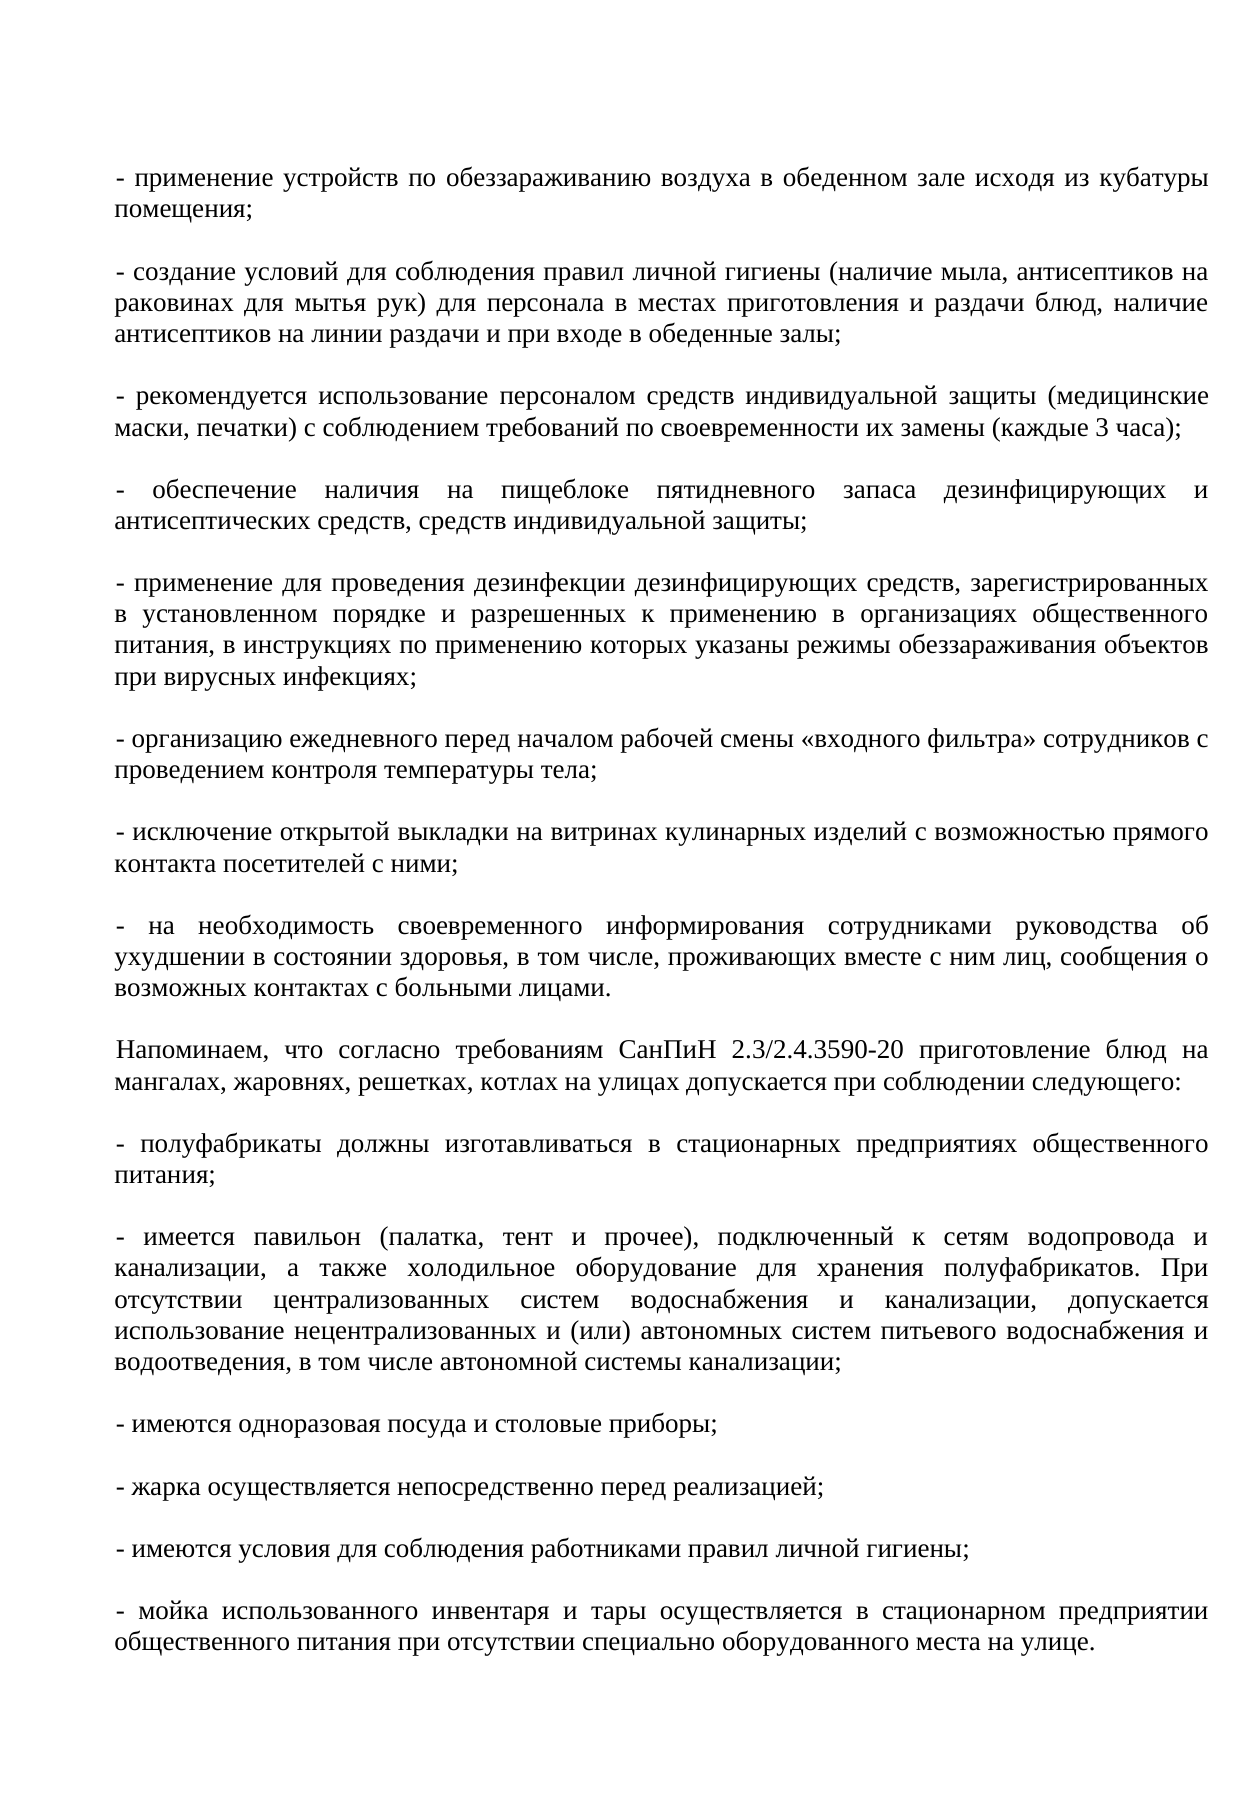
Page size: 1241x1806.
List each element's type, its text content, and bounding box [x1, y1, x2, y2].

text - мойка использованного инвентаря и тары осуществляется в стационарном предприятии общественного питания при отсутствии специально оборудованного места на улице. [114, 1594, 1210, 1656]
text - создание условий для соблюдения правил личной гигиены (наличие мыла, антисептиков на раковинах для мытья рук) для персонала в местах приготовления и раздачи блюд, наличие антисептиков на линии раздачи и при входе в обеденные залы; [114, 255, 1210, 348]
text - на необходимость своевременного информирования сотрудниками руководства об ухудшении в состоянии здоровья, в том числе, проживающих вместе с ним лиц, сообщения о возможных контактах с больными лицами. [114, 909, 1210, 1002]
text - имеется павильон (палатка, тент и прочее), подключенный к сетям водопровода и канализации, а также холодильное оборудование для хранения полуфабрикатов. При отсутствии централизованных систем водоснабжения и канализации, допускается использование нецентрализованных и (или) автономных систем питьевого водоснабжения и водоотведения, в том числе автономной системы канализации; [114, 1220, 1210, 1376]
text - полуфабрикаты должны изготавливаться в стационарных предприятиях общественного питания; [114, 1127, 1210, 1189]
text Напоминаем, что согласно требованиям СанПиН 2.3/2.4.3590-20 приготовление блюд на мангалах, жаровнях, решетках, котлах на улицах допускается при соблюдении следующего: [114, 1033, 1210, 1096]
text - обеспечение наличия на пищеблоке пятидневного запаса дезинфицирующих и антисептических средств, средств индивидуальной защиты; [114, 473, 1210, 535]
text - применение для проведения дезинфекции дезинфицирующих средств, зарегистрированных в установленном порядке и разрешенных к применению в организациях общественного питания, в инструкциях по применению которых указаны режимы обеззараживания объектов при вирусных инфекциях; [114, 566, 1210, 691]
text - рекомендуется использование персоналом средств индивидуальной защиты (медицинские маски, печатки) с соблюдением требований по своевременности их замены (каждые 3 часа); [114, 379, 1210, 442]
text - исключение открытой выкладки на витринах кулинарных изделий с возможностью прямого контакта посетителей с ними; [114, 816, 1210, 878]
text - имеются условия для соблюдения работниками правил личной гигиены; [114, 1532, 1210, 1563]
text - имеются одноразовая посуда и столовые приборы; [114, 1407, 1210, 1438]
text - жарка осуществляется непосредственно перед реализацией; [114, 1469, 1210, 1501]
text - организацию ежедневного перед началом рабочей смены «входного фильтра» сотрудников с проведением контроля температуры тела; [114, 722, 1210, 784]
text - применение устройств по обеззараживанию воздуха в обеденном зале исходя из кубатуры помещения; [114, 161, 1210, 224]
